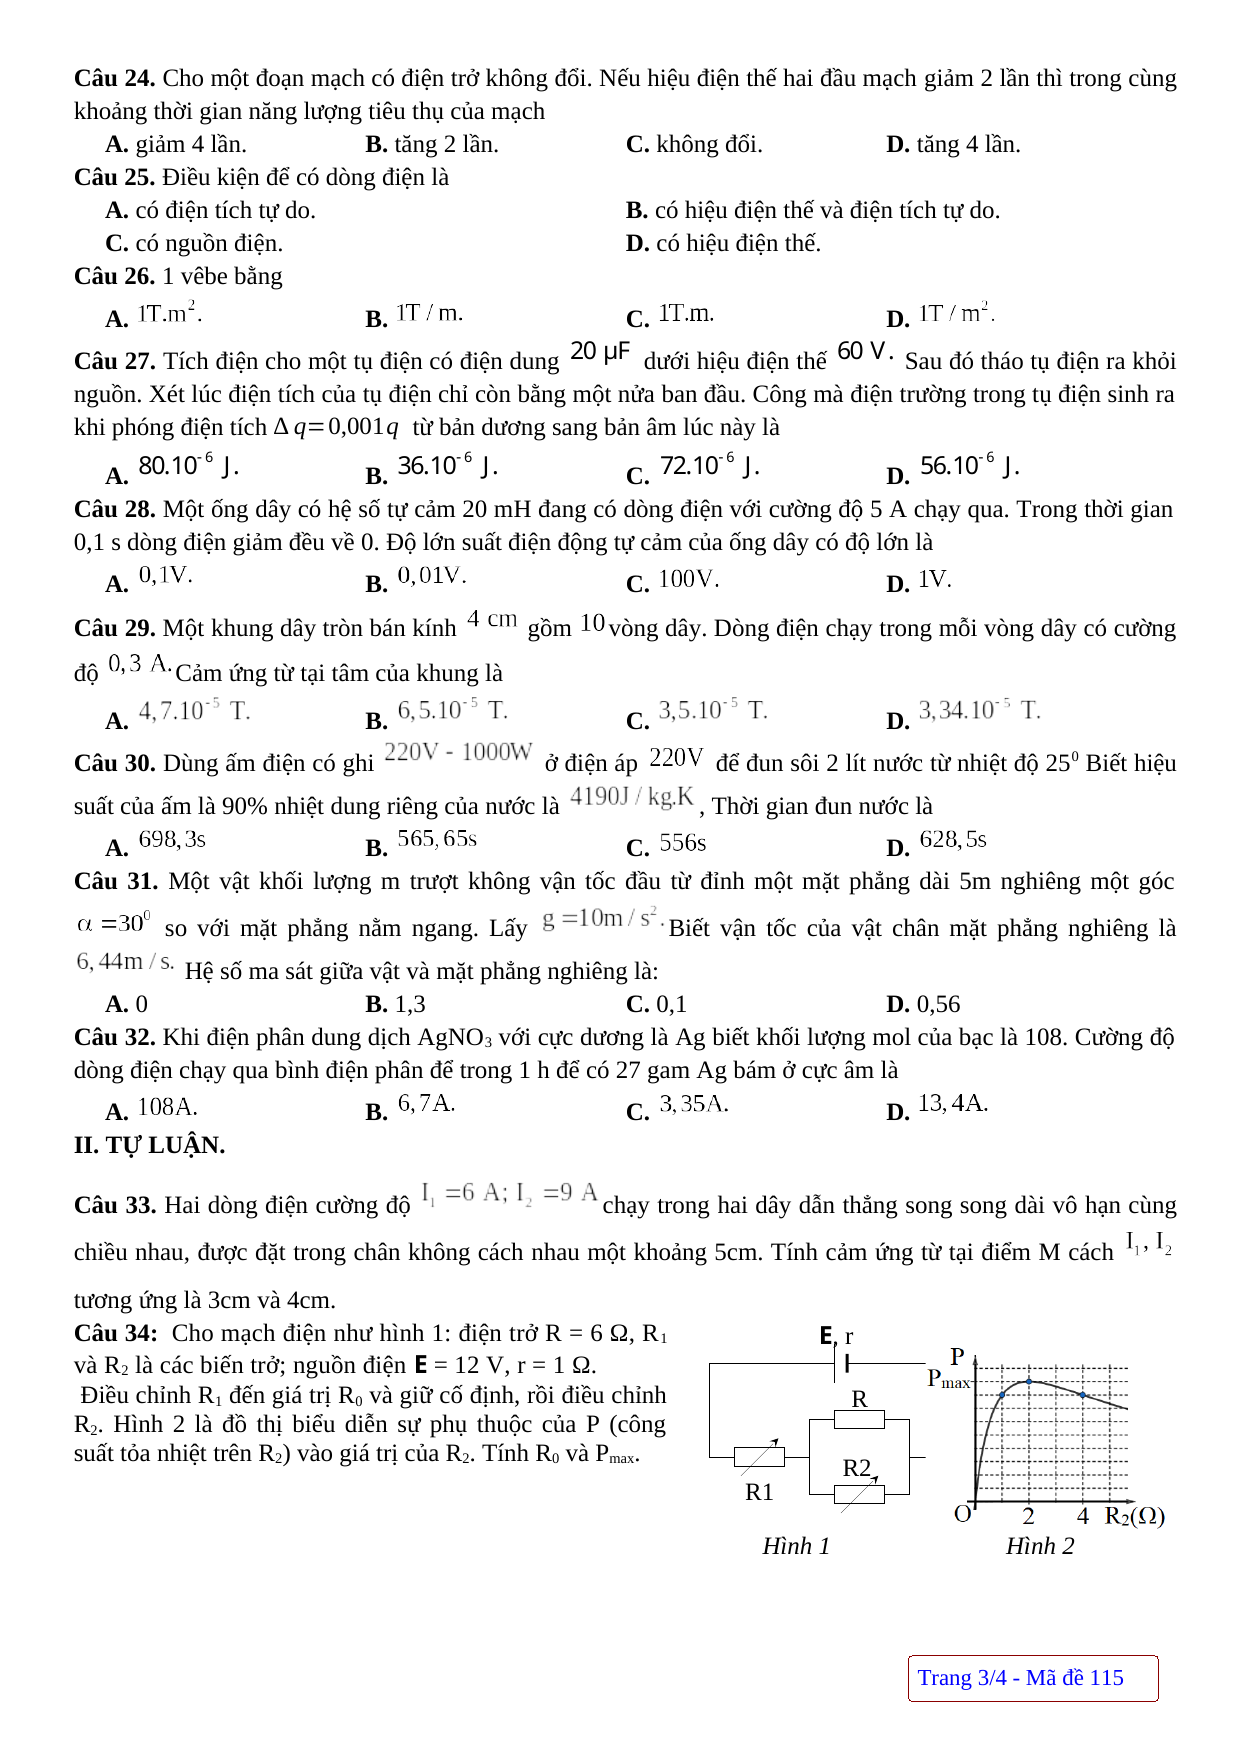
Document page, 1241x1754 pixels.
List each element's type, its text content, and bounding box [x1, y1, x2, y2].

table_header [914, 1318, 1166, 1531]
table_cell Hình 1 [679, 1531, 914, 1596]
text Câu 32. Khi điện phân dung dịch AgNO3 với cực dương là Ag biết khối lượng mol của bạc là 108. Cường độ dòng điện chạy qua bình điện phân để trong 1 h để có 27 gam Ag bám ở cực âm là [73, 1022, 1177, 1084]
text Câu 30. Dùng ấm điện có ghi ở điện áp để đun sôi 2 lít nước từ nhiệt độ 250 Biết hiệu suất của ấm là 90% nhiệt dung riêng của nước là , Thời gian đun nước là [73, 739, 1177, 819]
text A. B. C. D. [73, 294, 1177, 332]
text A. B. C. D. [73, 560, 1177, 598]
text C. có nguồn điện. D. có hiệu điện thế. [73, 228, 1177, 257]
picture [925, 1346, 1166, 1531]
text Câu 33. Hai dòng điện cường độ chạy trong hai dây dẫn thẳng song song dài vô hạn cùng chiều nhau, được đặt trong chân không cách nhau một khoảng 5cm. Tính cảm ứng từ tại điểm M cách tương ứng là 3cm và 4cm. [73, 1176, 1177, 1313]
table_header [679, 1318, 914, 1531]
text Câu 24. Cho một đoạn mạch có điện trở không đổi. Nếu hiệu điện thế hai đầu mạch giảm 2 lần thì trong cùng khoảng thời gian năng lượng tiêu thụ của mạch [73, 63, 1177, 125]
text Câu 25. Điều kiện để có dòng điện là [73, 162, 1177, 191]
table_cell Hình 2 [914, 1531, 1166, 1596]
text Câu 26. 1 vêbe bằng [73, 261, 1177, 290]
text Câu 28. Một ống dây có hệ số tự cảm 20 mH đang có dòng điện với cường độ 5 A chạy qua. Trong thời gian 0,1 s dòng điện giảm đều về 0. Độ lớn suất điện động tự cảm của ống dây có độ lớn là [73, 494, 1177, 556]
text A. giảm 4 lần. B. tăng 2 lần. C. không đổi. D. tăng 4 lần. [73, 129, 1177, 158]
table_header Câu 34: Cho mạch điện như hình 1: điện trở R = 6 Ω, R1 và R2 là các biến trở; nguồn điện E = 12 V, r = 1 Ω. Điều chỉnh R1 đến giá trị R0 và giữ cố định, rồi điều chỉnh R2. Hình 2 là đồ thị biểu diễn sự phụ thuộc của P (công suất tỏa nhiệt trên R2) vào giá trị của R2. Tính R0 và Pmax. [62, 1318, 679, 1596]
text A. có điện tích tự do. B. có hiệu điện thế và điện tích tự do. [73, 195, 1177, 224]
text A. B. C. D. [73, 445, 1177, 490]
text Câu 29. Một khung dây tròn bán kính gồm vòng dây. Dòng điện chạy trong mỗi vòng dây có cường độ Cảm ứng từ tại tâm của khung là [73, 602, 1177, 687]
text A. B. C. D. [73, 1088, 1177, 1126]
text A. B. C. D. [73, 692, 1177, 734]
text Câu 27. Tích điện cho một tụ điện có điện dung dưới hiệu điện thế Sau đó tháo tụ điện ra khỏi nguồn. Xét lúc điện tích của tụ điện chỉ còn bằng một nửa ban đầu. Công mà điện trường trong tụ điện sinh ra khi phóng điện tích từ bản dương sang bản âm lúc này là [73, 337, 1177, 441]
text A. 0 B. 1,3 C. 0,1 D. 0,56 [73, 989, 1177, 1018]
text A. B. C. D. [73, 824, 1177, 862]
text II. TỰ LUẬN. [73, 1131, 1177, 1159]
text Câu 31. Một vật khối lượng m trượt không vận tốc đầu từ đỉnh một mặt phẳng dài 5m nghiêng một góc so với mặt phẳng nằm ngang. Lấy Biết vận tốc của vật chân mặt phẳng nghiêng là Hệ số ma sát giữa vật và mặt phẳng nghiêng là: [73, 866, 1177, 985]
